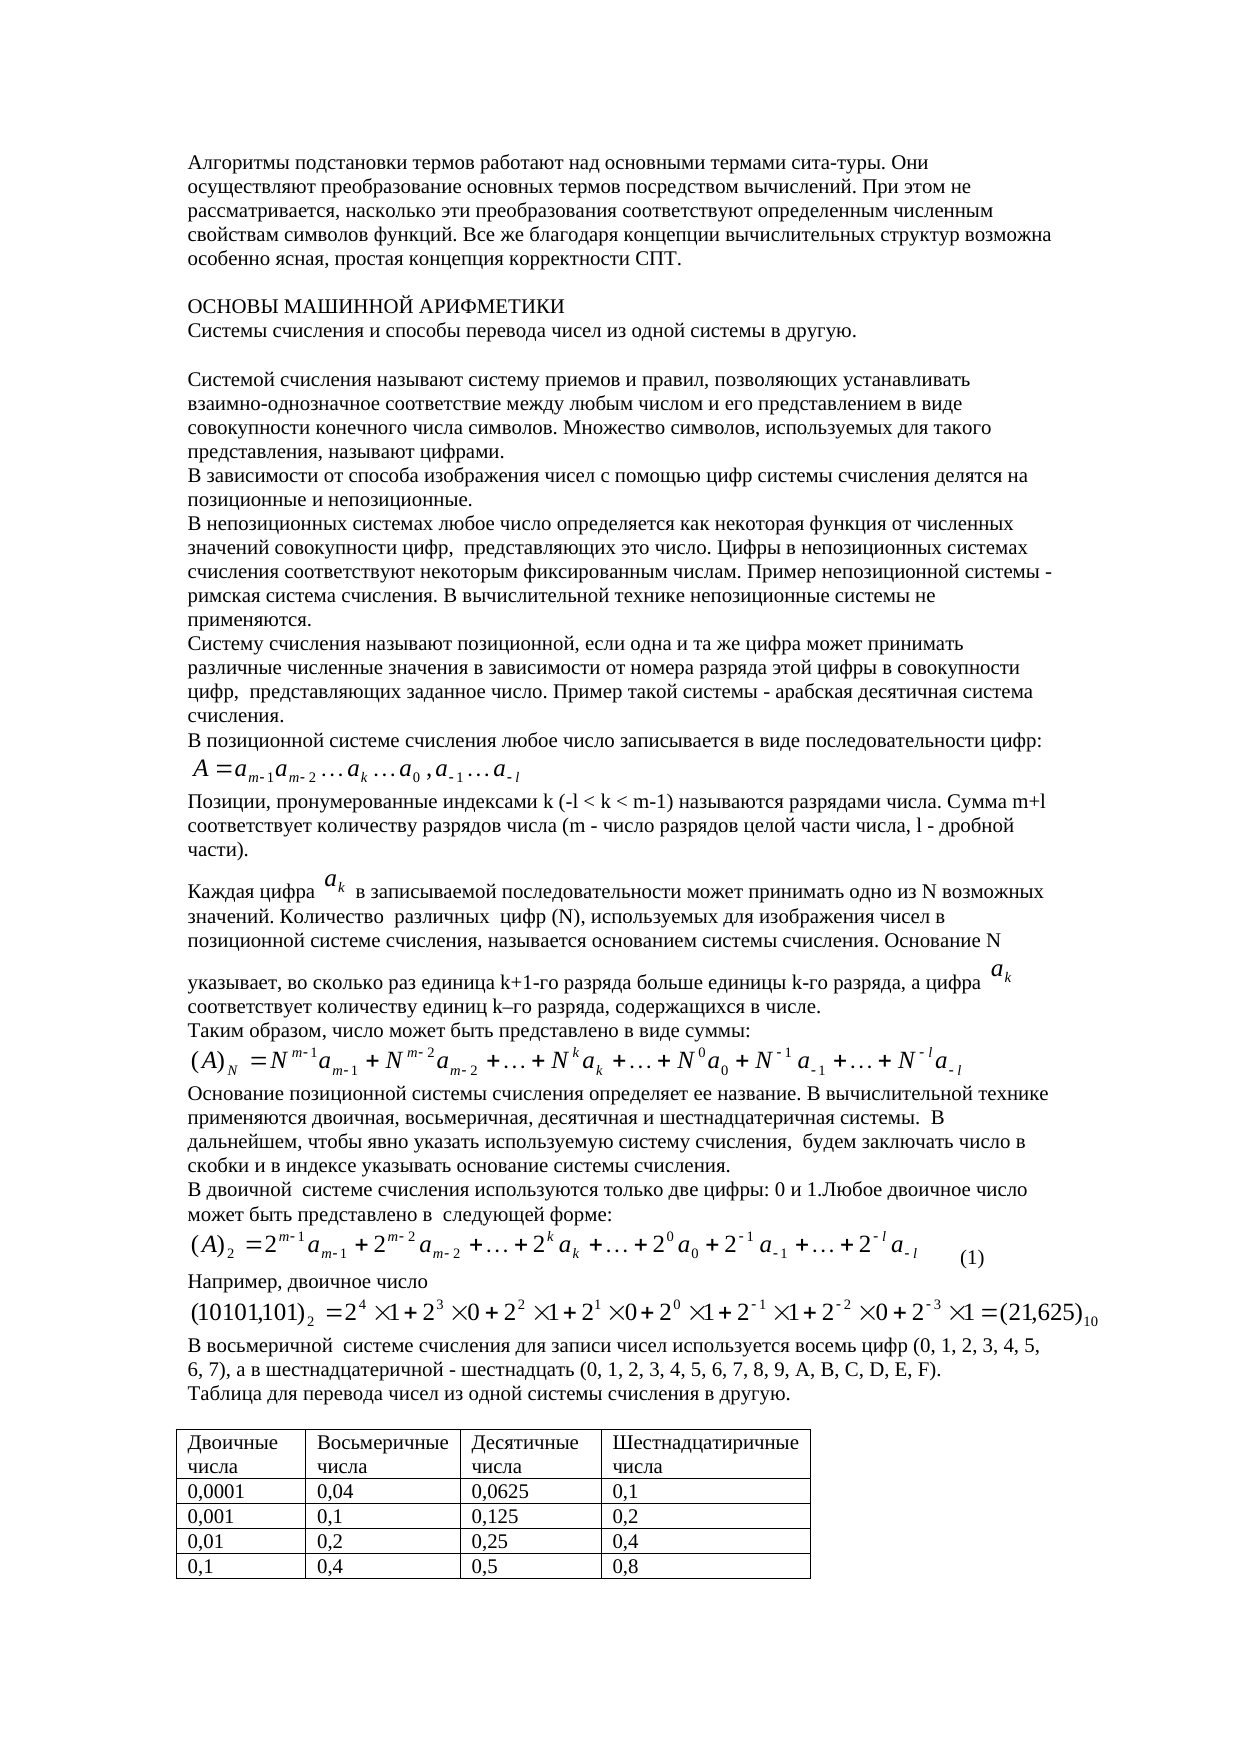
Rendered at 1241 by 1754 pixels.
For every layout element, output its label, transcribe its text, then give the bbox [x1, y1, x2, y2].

text Каждая цифра в записываемой последовательности может принимать одно из N возможных значений. Количество различных цифр (N), используемых для изображения чисел в позиционной системе счисления, называется основанием системы счисления. Основание N указывает, во сколько раз единица k+1-го разряда больше единицы k-го разряда, а цифра соответствует количеству единиц k–го разряда, содержащихся в числе. [187, 861, 1053, 1018]
table_cell 0,04 [306, 1479, 460, 1503]
text В восьмеричной системе счисления для записи чисел используется восемь цифр (0, 1, 2, 3, 4, 5, 6, 7), а в шестнадцатеричной - шестнадцать (0, 1, 2, 3, 4, 5, 6, 7, 8, 9, A, B, C, D, E, F). [187, 1293, 1053, 1381]
table_header Восьмеричные числа [306, 1430, 460, 1478]
table_cell 0,2 [306, 1529, 460, 1553]
text ОСНОВЫ МАШИННОЙ АРИФМЕТИКИ [187, 294, 1053, 318]
table_cell 0,2 [602, 1504, 810, 1528]
table_cell 0,5 [461, 1554, 601, 1578]
table_header Шестнадцатиричные числа [602, 1430, 810, 1478]
text В непозиционных системах любое число определяется как некоторая функция от численных значений совокупности цифр, представляющих это число. Цифры в непозиционных системах счисления соответствуют некоторым фиксированным числам. Пример непозиционной системы - римская система счисления. В вычислительной технике непозиционные системы не применяются. [187, 511, 1053, 631]
text Позиции, пронумерованные индексами k (-l < k < m-1) называются разрядами числа. Сумма m+l соответствует количеству разрядов числа (m - число разрядов целой части числа, l - дробной части). [187, 789, 1053, 861]
table_cell 0,125 [461, 1504, 601, 1528]
text Алгоритмы подстановки термов работают над основными термами сита-туры. Они осуществляют преобразование основных термов посредством вычислений. При этом не рассматривается, насколько эти преобразования соответствуют определенным численным свойствам символов функций. Все же благодаря концепции вычислительных структур возможна особенно ясная, простая концепция корректности СПТ. [187, 150, 1053, 270]
table_header Десятичные числа [461, 1430, 601, 1478]
table_cell 0,1 [306, 1504, 460, 1528]
text Таблица для перевода чисел из одной системы счисления в другую. [187, 1381, 1053, 1405]
text Например, двоичное число [187, 1269, 1053, 1293]
table_cell 0,01 [177, 1529, 305, 1553]
text Систему счисления называют позиционной, если одна и та же цифра может принимать различные численные значения в зависимости от номера разряда этой цифры в совокупности цифр, представляющих заданное число. Пример такой системы - арабская десятичная система счисления. [187, 631, 1053, 727]
text Таким образом, число может быть представлено в виде суммы: [187, 1018, 1053, 1042]
text Системы счисления и способы перевода чисел из одной системы в другую. [187, 318, 1053, 342]
table_cell 0,0625 [461, 1479, 601, 1503]
table_cell 0,25 [461, 1529, 601, 1553]
text В двоичной системе счисления используются только две цифры: 0 и 1.Любое двоичное число может быть представлено в следующей форме: [187, 1177, 1053, 1226]
table_cell 0,4 [306, 1554, 460, 1578]
table_cell 0,001 [177, 1504, 305, 1528]
text Системой счисления называют систему приемов и правил, позволяющих устанавливать взаимно-однозначное соответствие между любым числом и его представлением в виде совокупности конечного числа символов. Множество символов, используемых для такого представления, называют цифрами. [187, 367, 1053, 463]
table_cell 0,1 [602, 1479, 810, 1503]
text В позиционной системе счисления любое число записывается в виде последовательности цифр: [187, 727, 1053, 752]
text (1) [187, 1226, 1053, 1269]
table_cell 0,1 [177, 1554, 305, 1578]
text В зависимости от способа изображения чисел с помощью цифр системы счисления делятся на позиционные и непозиционные. [187, 463, 1053, 511]
table_cell 0,0001 [177, 1479, 305, 1503]
table_header Двоичные числа [177, 1430, 305, 1478]
table_cell 0,8 [602, 1554, 810, 1578]
text Основание позиционной системы счисления определяет ее название. В вычислительной технике применяются двоичная, восьмеричная, десятичная и шестнадцатеричная системы. В дальнейшем, чтобы явно указать используемую систему счисления, будем заключать число в скобки и в индексе указывать основание системы счисления. [187, 1081, 1053, 1177]
table_cell 0,4 [602, 1529, 810, 1553]
